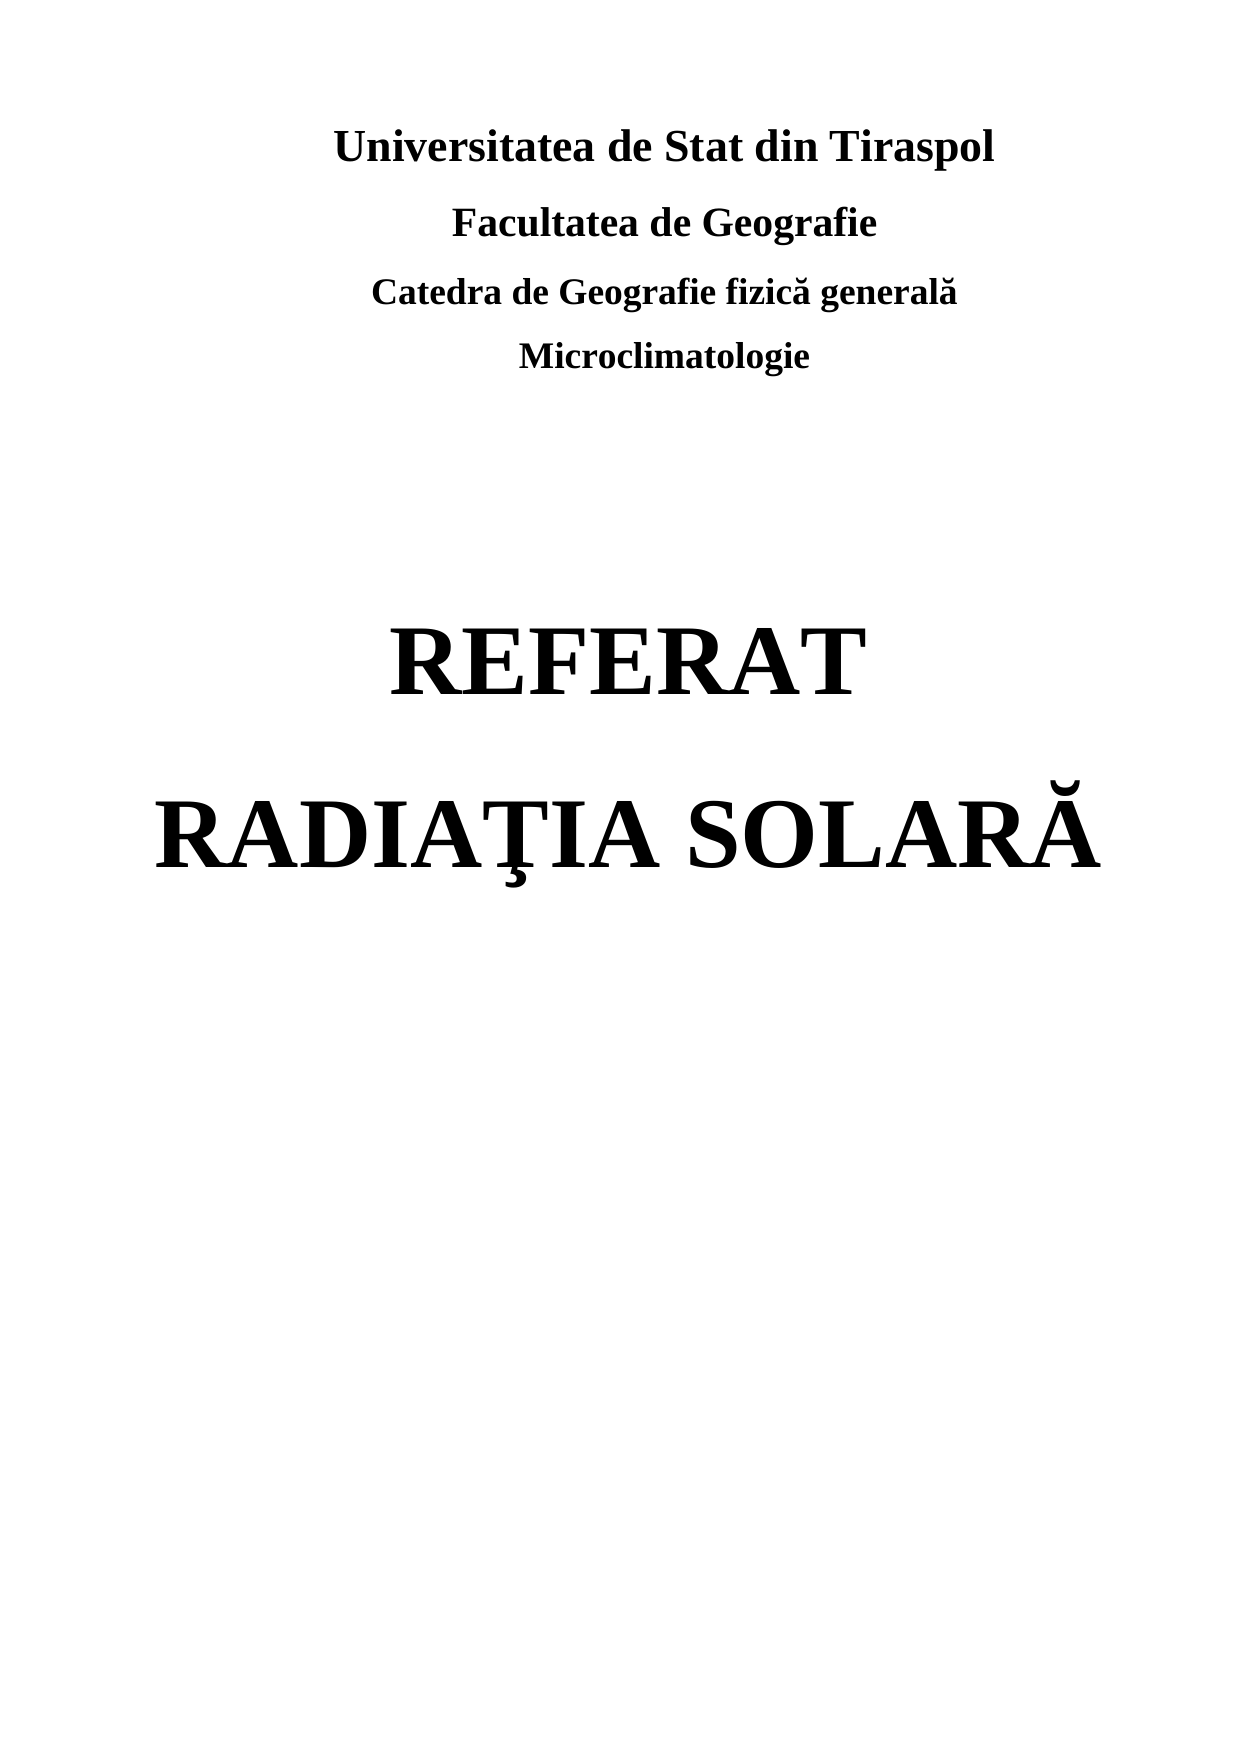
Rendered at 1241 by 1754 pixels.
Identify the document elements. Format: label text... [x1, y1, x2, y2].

text Universitatea de Stat din Tiraspol [177, 118, 1152, 171]
text Facultatea de Geografie [177, 197, 1152, 245]
text Catedra de Geografie fizică generală [177, 269, 1152, 312]
text Microclimatologie [177, 334, 1152, 377]
